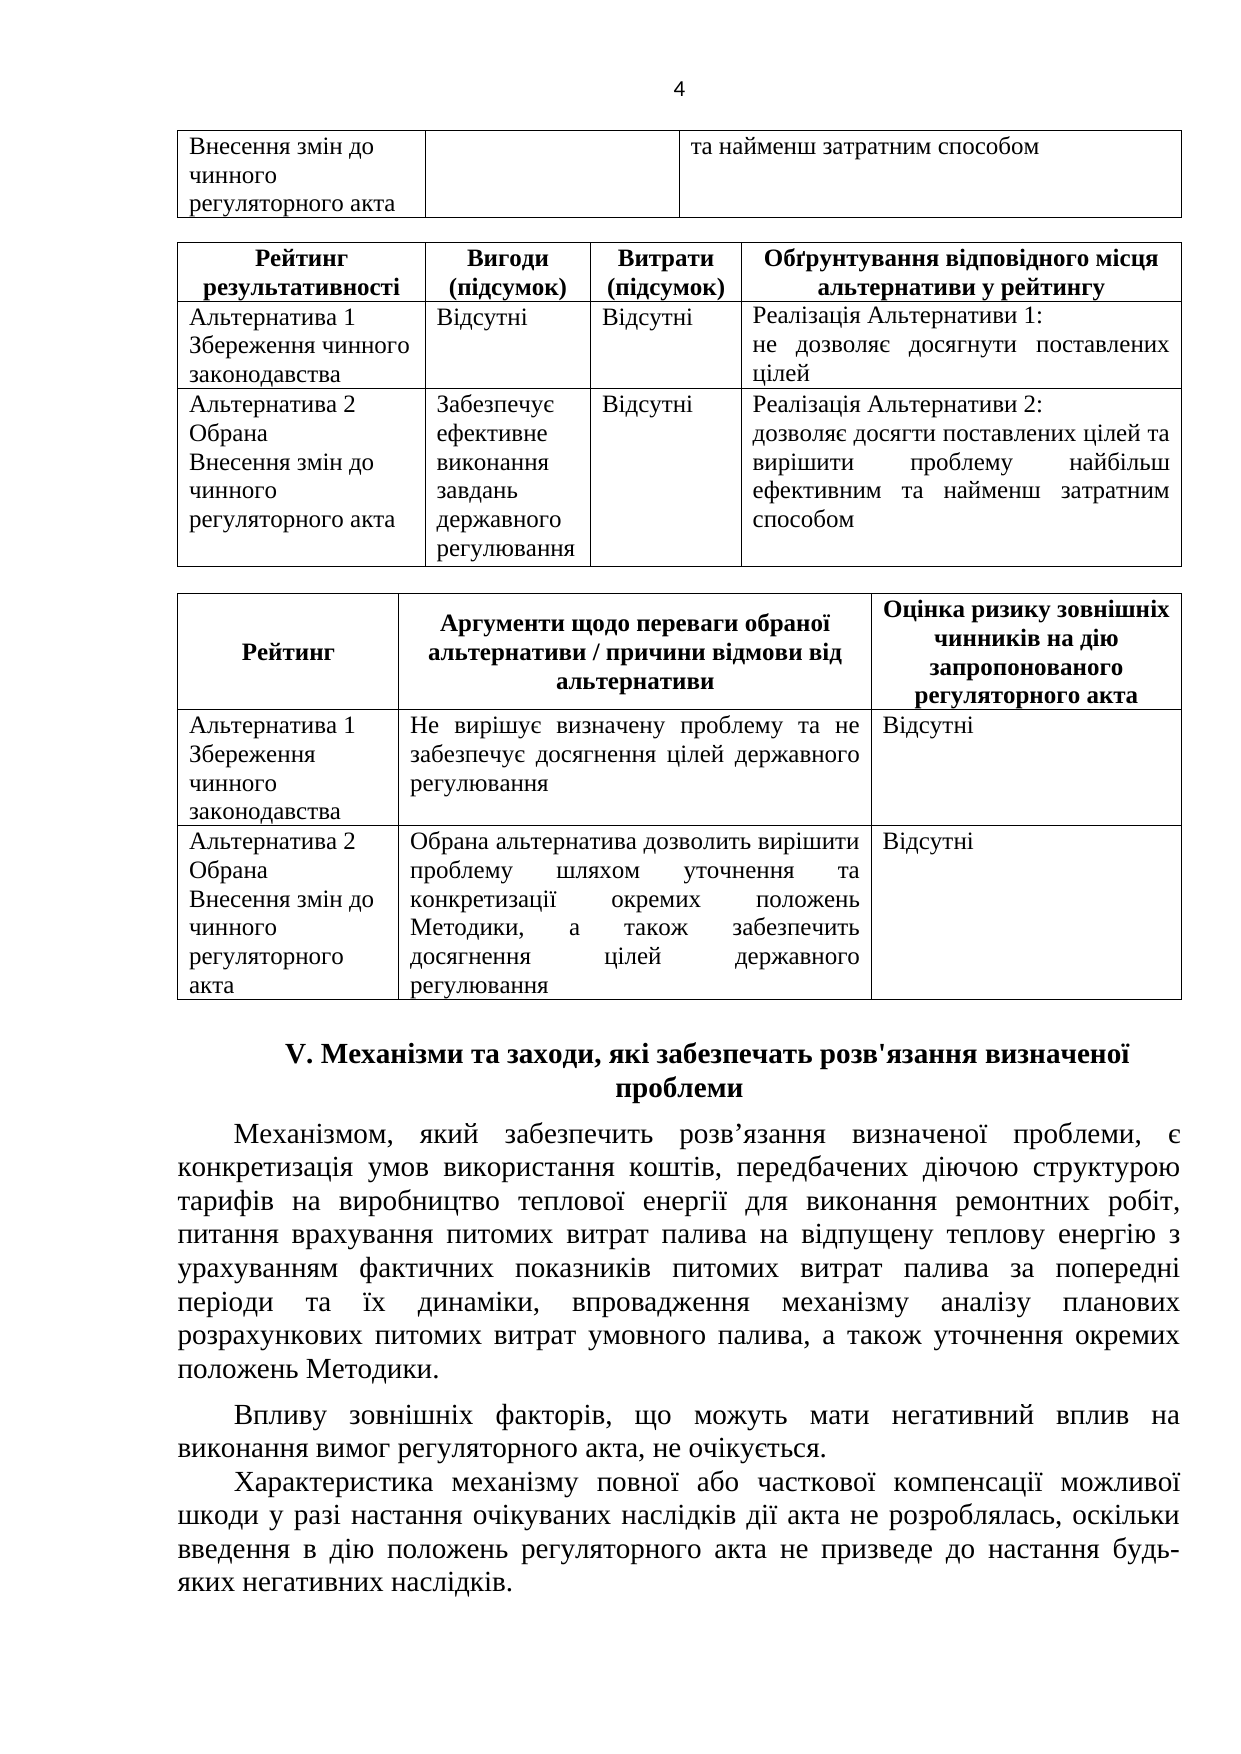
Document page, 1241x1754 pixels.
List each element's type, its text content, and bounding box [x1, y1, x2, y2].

table_cell Відсутні [591, 389, 741, 566]
table_cell Реалізація Альтернативи 1: не дозволяє досягнути поставлених цілей [742, 302, 1181, 388]
table_header Обґрунтування відповідного місця альтернативи у рейтингу [742, 243, 1181, 301]
table_cell Відсутні [872, 826, 1181, 999]
table_header Аргументи щодо переваги обраної альтернативи / причини відмови від альтернативи [399, 594, 871, 709]
table_cell 4 [426, 131, 679, 217]
table_header Витрати (підсумок) [591, 243, 741, 301]
table_cell Альтернатива 2 Обрана Внесення змін до чинного регуляторного акта [178, 826, 398, 999]
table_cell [680, 131, 1181, 217]
table_cell Забезпечує ефективне виконання завдань державного регулювання [426, 389, 590, 566]
table_cell Не вирішує визначену проблему та не забезпечує досягнення цілей державного регулювання [399, 710, 871, 825]
text V. Механізми та заходи, які забезпечать розв'язання визначеної проблеми [177, 1036, 1181, 1103]
table_cell Альтернатива 1 Збереження чинного законодавства [178, 302, 425, 388]
table_header Вигоди (підсумок) [426, 243, 590, 301]
table_cell Відсутні [426, 302, 590, 388]
table_cell Обрана альтернатива дозволить вирішити проблему шляхом уточнення та конкретизації окремих положень Методики, а також забезпечить досягнення цілей державного регулювання [399, 826, 871, 999]
table_header Рейтинг [178, 594, 398, 709]
table_cell Альтернатива 2 Обрана Внесення змін до чинного регуляторного акта [178, 389, 425, 566]
text Механізмом, який забезпечить розв’язання визначеної проблеми, є конкретизація умов використання коштів, передбачених діючою структурою тарифів на виробництво теплової енергії для виконання ремонтних робіт, питання врахування питомих витрат палива на відпущену теплову енергію з урахуванням фактичних показників питомих витрат палива за попередні періоди та їх динаміки, впровадження механізму аналізу планових розрахункових питомих витрат умовного палива, а також уточнення окремих положень Методики. [177, 1116, 1181, 1384]
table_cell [178, 131, 425, 217]
table_header Рейтинг результативності [178, 243, 425, 301]
table_cell Альтернатива 1 Збереження чинного законодавства [178, 710, 398, 825]
table_header Оцінка ризику зовнішніх чинників на дію запропонованого регуляторного акта [872, 594, 1181, 709]
text Характеристика механізму повної або часткової компенсації можливої шкоди у разі настання очікуваних наслідків дії акта не розроблялась, оскільки введення в дію положень регуляторного акта не призведе до настання будь-яких негативних наслідків. [177, 1464, 1181, 1598]
text Впливу зовнішніх факторів, що можуть мати негативний вплив на виконання вимог регуляторного акта, не очікується. [177, 1397, 1181, 1464]
table_cell Відсутні [872, 710, 1181, 825]
table_cell Відсутні [591, 302, 741, 388]
table_cell Реалізація Альтернативи 2: дозволяє досягти поставлених цілей та вирішити проблему найбільш ефективним та найменш затратним способом [742, 389, 1181, 566]
